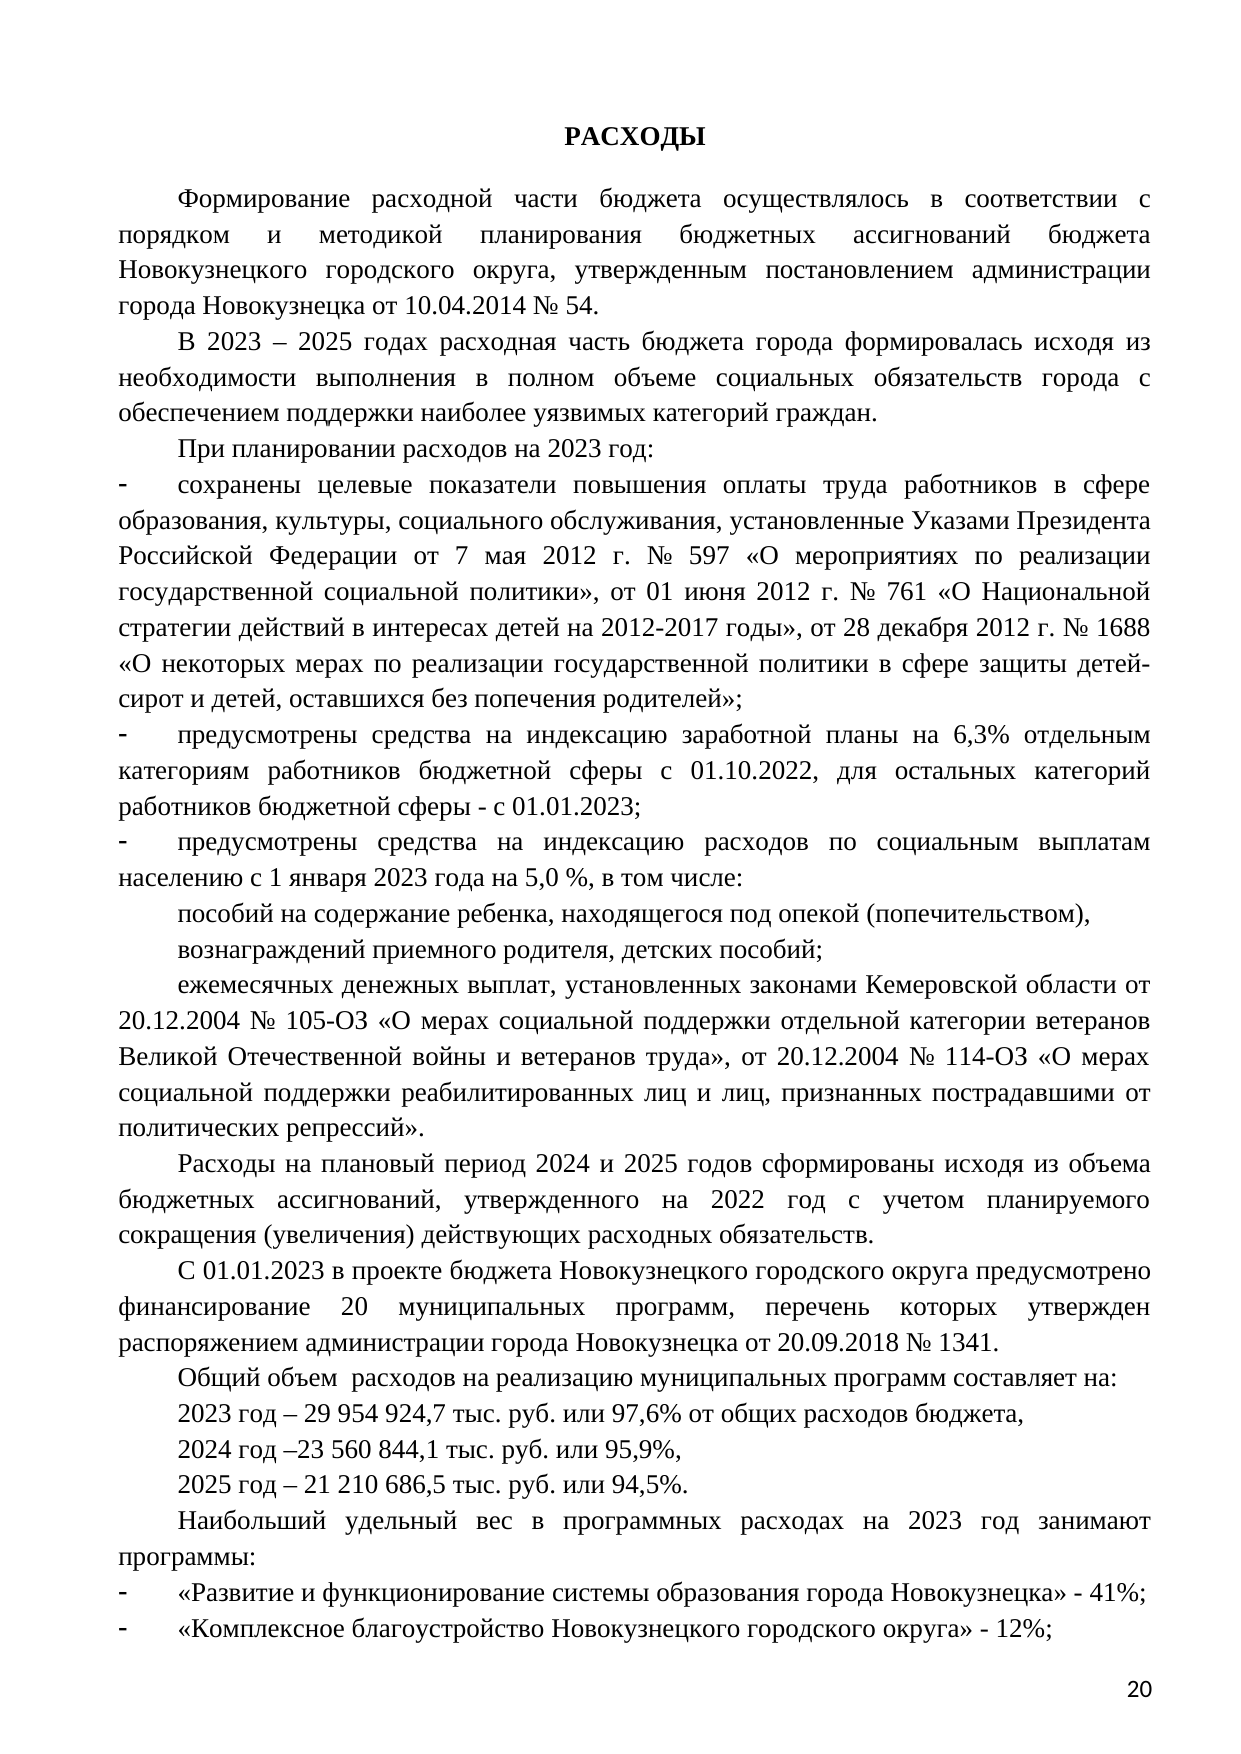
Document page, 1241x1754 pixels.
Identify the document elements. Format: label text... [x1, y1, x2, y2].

list предусмотрены средства на индексацию заработной планы на 6,3% отдельным категориям работников бюджетной сферы с 01.10.2022, для остальных категорий работников бюджетной сферы - с 01.01.2023; [118, 718, 1152, 821]
text пособий на содержание ребенка, находящегося под опекой (попечительством), [118, 897, 1152, 928]
text ежемесячных денежных выплат, установленных законами Кемеровской области от 20.12.2004 № 105-ОЗ «О мерах социальной поддержки отдельной категории ветеранов Великой Отечественной войны и ветеранов труда», от 20.12.2004 № 114-ОЗ «О мерах социальной поддержки реабилитированных лиц и лиц, признанных пострадавшими от политических репрессий». [118, 968, 1152, 1142]
text При планировании расходов на 2023 год: [118, 432, 1152, 463]
text Расходы на плановый период 2024 и 2025 годов сформированы исходя из объема бюджетных ассигнований, утвержденного на 2022 год с учетом планируемого сокращения (увеличения) действующих расходных обязательств. [118, 1147, 1152, 1250]
text Расходы [118, 120, 1152, 151]
text Наибольший удельный вес в программных расходах на 2023 год занимают программы: [118, 1504, 1152, 1571]
text вознаграждений приемного родителя, детских пособий; [118, 933, 1152, 964]
text В 2023 – 2025 годах расходная часть бюджета города формировалась исходя из необходимости выполнения в полном объеме социальных обязательств города с обеспечением поддержки наиболее уязвимых категорий граждан. [118, 325, 1152, 428]
text 2024 год –23 560 844,1 тыс. руб. или 95,9%, [177, 1433, 1152, 1464]
list предусмотрены средства на индексацию расходов по социальным выплатам населению с 1 января 2023 года на 5,0 %, в том числе: [118, 825, 1152, 892]
list сохранены целевые показатели повышения оплаты труда работников в сфере образования, культуры, социального обслуживания, установленные Указами Президента Российской Федерации от 7 мая 2012 г. № 597 «О мероприятиях по реализации государственной социальной политики», от 01 июня 2012 г. № 761 «О Национальной стратегии действий в интересах детей на 2012-2017 годы», от 28 декабря 2012 г. № 1688 «О некоторых мерах по реализации государственной политики в сфере защиты детей-сирот и детей, оставшихся без попечения родителей»; [118, 468, 1152, 713]
text Формирование расходной части бюджета осуществлялось в соответствии с порядком и методикой планирования бюджетных ассигнований бюджета Новокузнецкого городского округа, утвержденным постановлением администрации города Новокузнецка от 10.04.2014 № 54. [118, 182, 1152, 320]
list «Развитие и функционирование системы образования города Новокузнецка» - 41%; [118, 1576, 1152, 1607]
list «Комплексное благоустройство Новокузнецкого городского округа» - 12%; [118, 1612, 1152, 1643]
text С 01.01.2023 в проекте бюджета Новокузнецкого городского округа предусмотрено финансирование 20 муниципальных программ, перечень которых утвержден распоряжением администрации города Новокузнецка от 20.09.2018 № 1341. [118, 1254, 1152, 1357]
text 2023 год – 29 954 924,7 тыс. руб. или 97,6% от общих расходов бюджета, [177, 1397, 1152, 1428]
text Общий объем расходов на реализацию муниципальных программ составляет на: [118, 1361, 1152, 1393]
text 2025 год – 21 210 686,5 тыс. руб. или 94,5%. [177, 1469, 1152, 1500]
